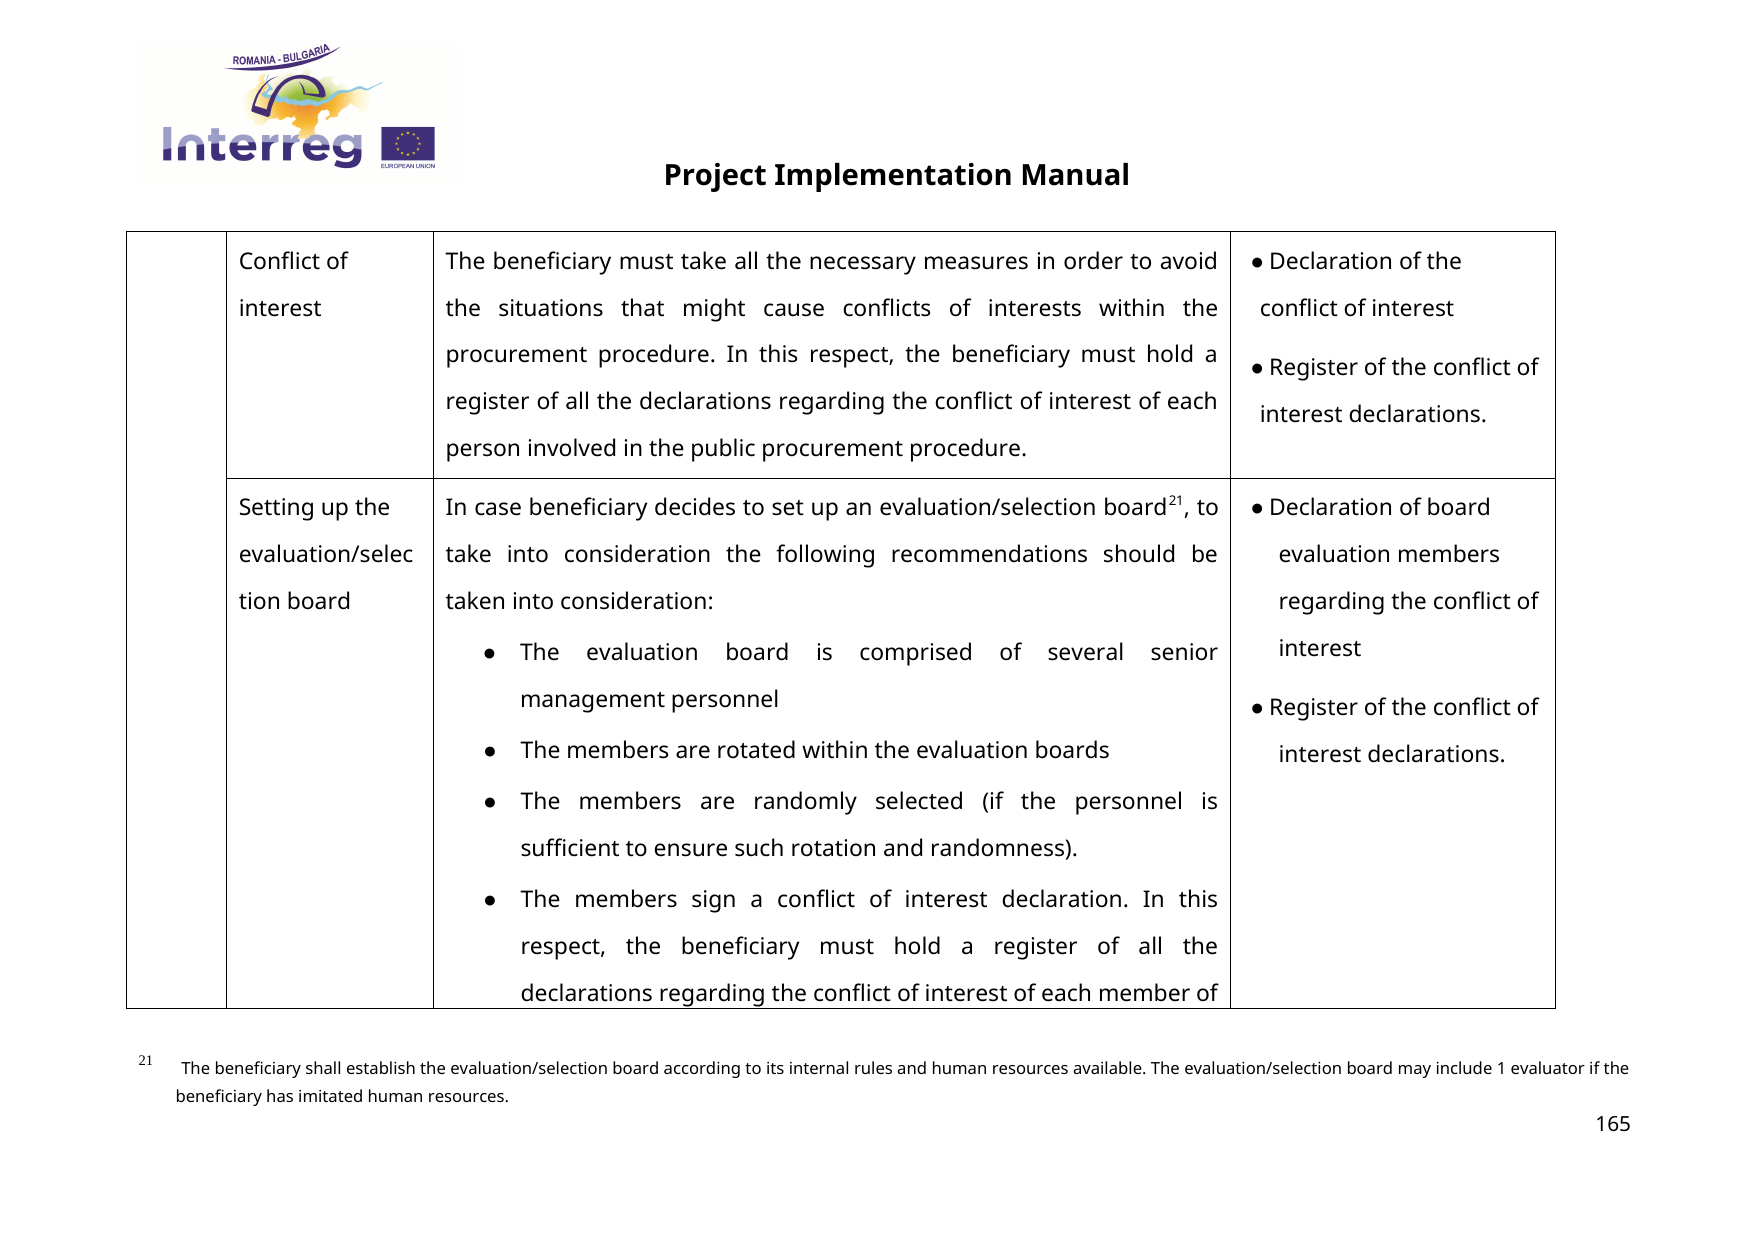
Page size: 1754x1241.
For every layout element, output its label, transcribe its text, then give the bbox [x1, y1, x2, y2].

table_cell Declaration of board evaluation members regarding the conflict of interest Register of the conflict of interest declarations. [1231, 479, 1555, 1008]
picture [138, 44, 461, 185]
table_cell Declaration of the conflict of interest Register of the conflict of interest declarations. [1231, 232, 1555, 478]
table_cell Conflict of interest [227, 232, 433, 478]
table_cell Setting up the evaluation/selection board [227, 479, 433, 1008]
table_cell The beneficiary must take all the necessary measures in order to avoid the situations that might cause conflicts of interests within the procurement procedure. In this respect, the beneficiary must hold a register of all the declarations regarding the conflict of interest of each person involved in the public procurement procedure. [434, 232, 1230, 478]
